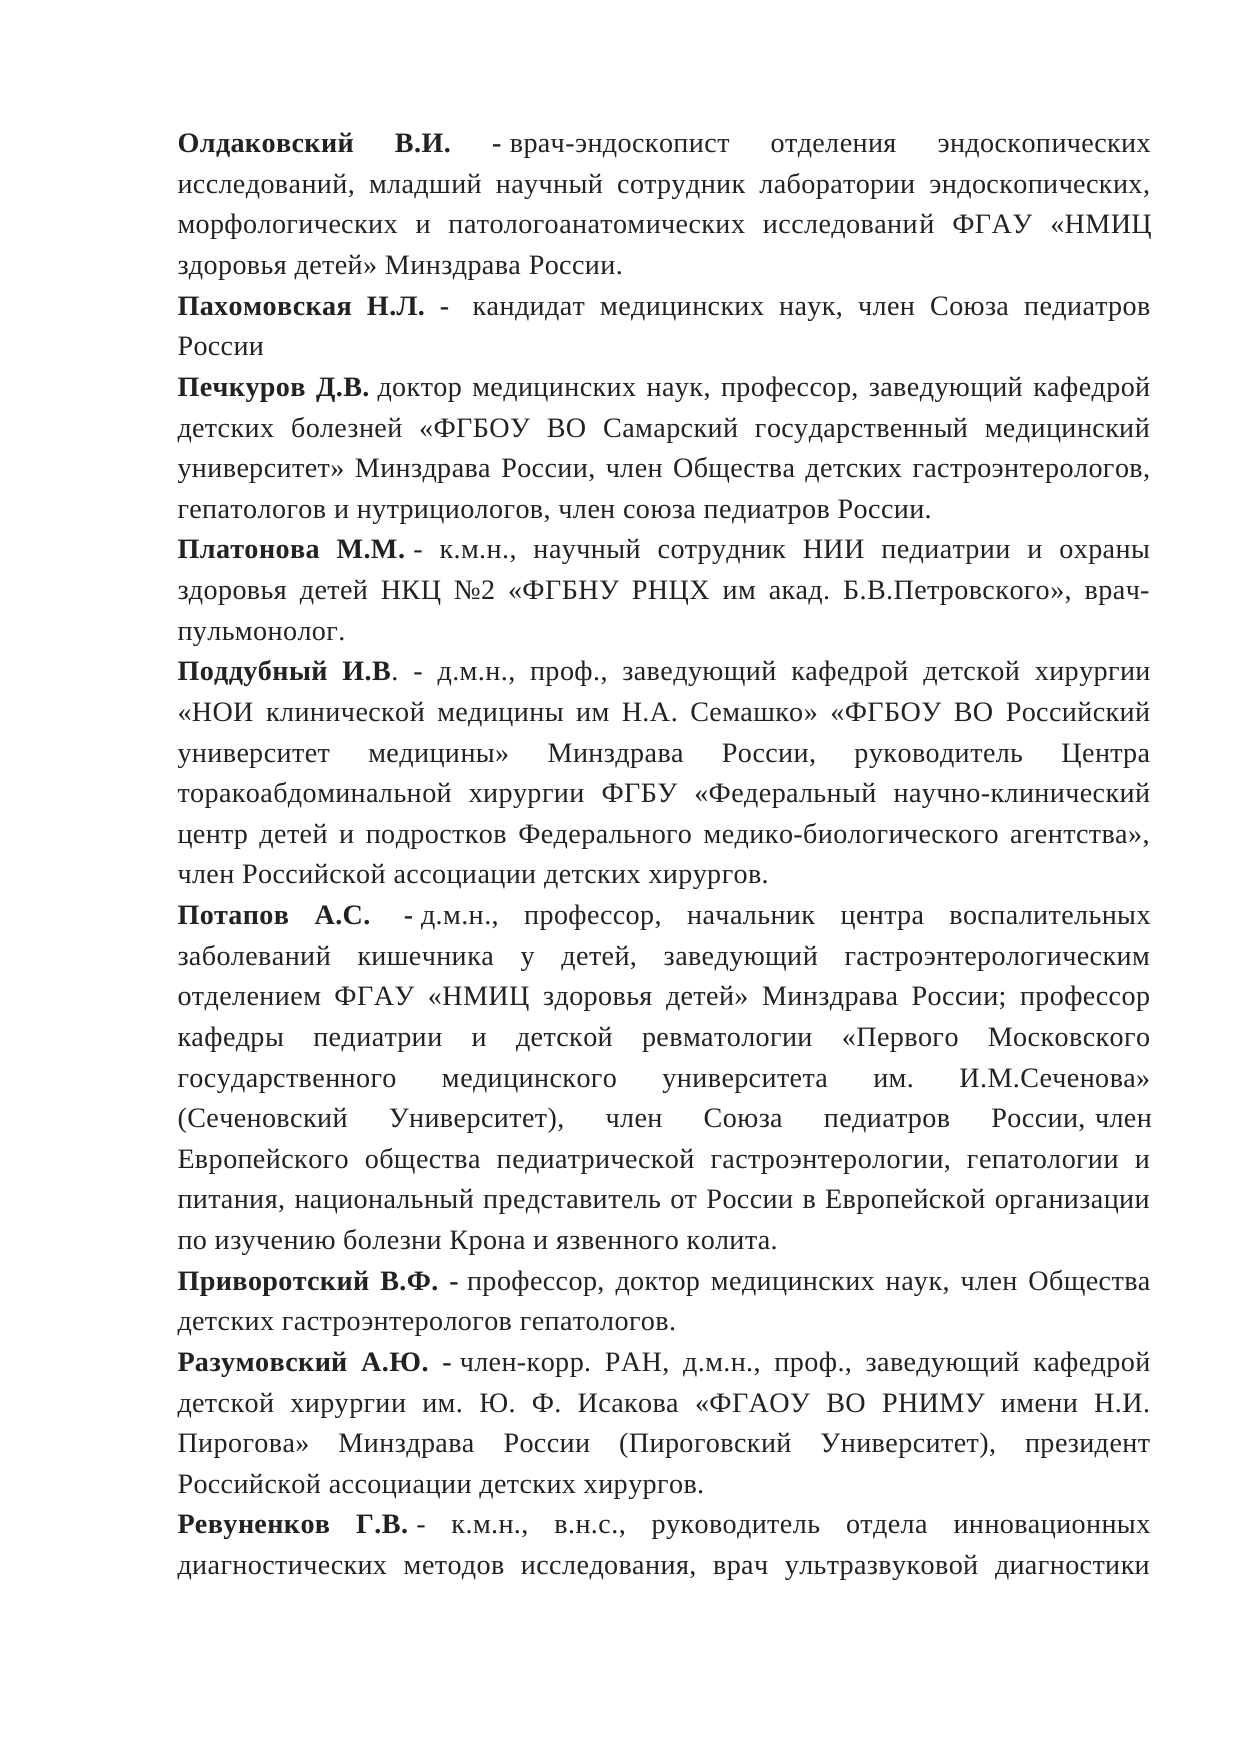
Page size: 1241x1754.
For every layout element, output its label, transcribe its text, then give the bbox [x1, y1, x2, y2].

text Потапов А.С. - д.м.н., профессор, начальник центра воспалительных заболеваний кишечника у детей, заведующий гастроэнтерологическим отделением ФГАУ «НМИЦ здоровья детей» Минздрава России; профессор кафедры педиатрии и детской ревматологии «Первого Московского государственного медицинского университета им. И.М.Сеченова» (Сеченовский Университет), член Союза педиатров России, член Европейского общества педиатрической гастроэнтерологии, гепатологии и питания, национальный представитель от России в Европейской организации по изучению болезни Крона и язвенного колита. [177, 890, 1152, 1256]
text Платонова М.М. - к.м.н., научный сотрудник НИИ педиатрии и охраны здоровья детей НКЦ №2 «ФГБНУ РНЦХ им акад. Б.В.Петровского», врач-пульмонолог. [177, 524, 1152, 646]
text Приворотский В.Ф. - профессор, доктор медицинских наук, член Общества детских гастроэнтерологов гепатологов. [177, 1256, 1152, 1337]
text Поддубный И.В. - д.м.н., проф., заведующий кафедрой детской хирургии «НОИ клинической медицины им Н.А. Семашко» «ФГБОУ ВО Российский университет медицины» Минздрава России, руководитель Центра торакоабдоминальной хирургии ФГБУ «Федеральный научно-клинический центр детей и подростков Федерального медико-биологического агентства», член Российской ассоциации детских хирургов. [177, 646, 1152, 890]
text Олдаковский В.И. - врач-эндоскопист отделения эндоскопических исследований, младший научный сотрудник лаборатории эндоскопических, морфологических и патологоанатомических исследований ФГАУ «НМИЦ здоровья детей» Минздрава России. [177, 118, 1152, 281]
text Пахомовская Н.Л. - кандидат медицинских наук, член Союза педиатров России [177, 281, 1152, 362]
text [177, 1499, 1152, 1581]
text Разумовский А.Ю. - член-корр. РАН, д.м.н., проф., заведующий кафедрой детской хирургии им. Ю. Ф. Исакова «ФГАОУ ВО РНИМУ имени Н.И. Пирогова» Минздрава России (Пироговский Университет), президент Российской ассоциации детских хирургов. [177, 1337, 1152, 1499]
text Печкуров Д.В. доктор медицинских наук, профессор, заведующий кафедрой детских болезней «ФГБОУ ВО Самарский государственный медицинский университет» Минздрава России, член Общества детских гастроэнтерологов, гепатологов и нутрициологов, член союза педиатров России. [177, 362, 1152, 524]
